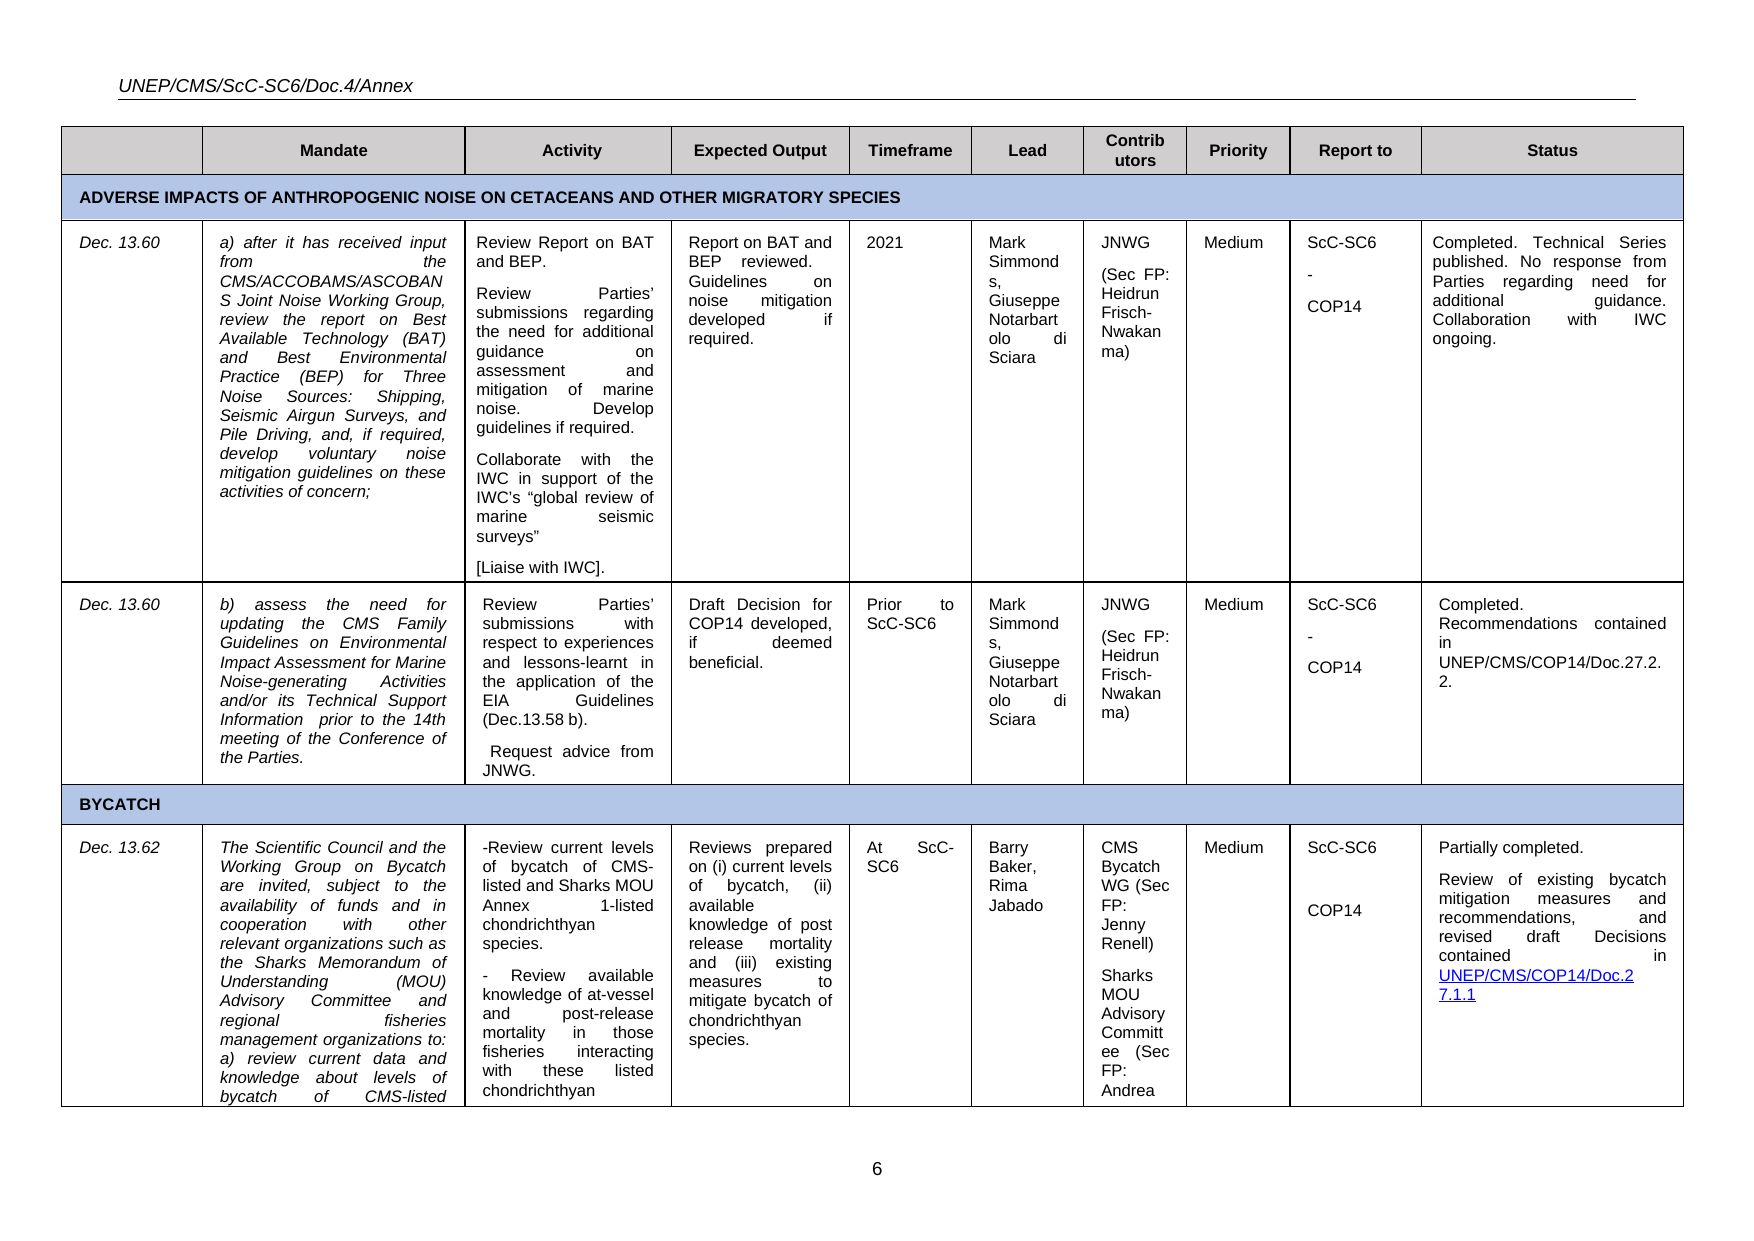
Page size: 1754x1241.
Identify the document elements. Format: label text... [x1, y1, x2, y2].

table_cell Dec. 13.60 [62, 221, 202, 581]
table_cell Completed. Recommendations contained in UNEP/CMS/COP14/Doc.27.2.2. [1422, 583, 1683, 784]
table_header Status [1422, 127, 1683, 174]
table_cell Draft Decision for COP14 developed, if deemed beneficial. [672, 583, 849, 784]
table_header Expected Output [672, 127, 849, 174]
table_cell b) assess the need for updating the CMS Family Guidelines on Environmental Impact Assessment for Marine Noise-generating Activities and/or its Technical Support Information prior to the 14th meeting of the Conference of the Parties. [203, 583, 464, 784]
table_cell Medium [1187, 825, 1289, 1106]
table_cell Mark Simmonds, Giuseppe Notarbartolo di Sciara [972, 583, 1083, 784]
table_header [62, 127, 202, 174]
table_cell Dec. 13.62 [62, 825, 202, 1106]
table_header Activity [466, 127, 671, 174]
table_cell Completed. Technical Series published. No response from Parties regarding need for additional guidance. Collaboration with IWC ongoing. [1422, 221, 1683, 581]
table_cell ADVERSE IMPACTS OF ANTHROPOGENIC NOISE ON CETACEANS AND OTHER MIGRATORY SPECIES [62, 175, 1683, 219]
table_header Lead [972, 127, 1083, 174]
table_cell Review Parties’ submissions with respect to experiences and lessons-learnt in the application of the EIA Guidelines (Dec.13.58 b). Request advice from JNWG. [466, 583, 671, 784]
table_cell BYCATCH [62, 785, 1683, 824]
table_cell At ScC-SC6 [850, 825, 971, 1106]
table_cell Mark Simmonds, Giuseppe Notarbartolo di Sciara [972, 221, 1083, 581]
table_cell Barry Baker, Rima Jabado [972, 825, 1083, 1106]
table_cell Prior to ScC-SC6 [850, 583, 971, 784]
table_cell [203, 825, 464, 1106]
table_cell 2021 [850, 221, 971, 581]
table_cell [466, 825, 671, 1106]
table_cell ScC-SC6 COP14 [1291, 825, 1421, 1106]
table_cell ScC-SC6 - COP14 [1291, 583, 1421, 784]
table_header Priority [1187, 127, 1289, 174]
table_header Timeframe [850, 127, 971, 174]
table_cell Dec. 13.60 [62, 583, 202, 784]
table_cell ScC-SC6 - COP14 [1291, 221, 1421, 581]
table_cell Medium [1187, 221, 1289, 581]
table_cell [1084, 825, 1186, 1106]
table_cell Report on BAT and BEP reviewed. Guidelines on noise mitigation developed if required. [672, 221, 849, 581]
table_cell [1422, 825, 1683, 1106]
table_cell Medium [1187, 583, 1289, 784]
table_cell Review Report on BAT and BEP. Review Parties’ submissions regarding the need for additional guidance on assessment and mitigation of marine noise. Develop guidelines if required. Collaborate with the IWC in support of the IWC’s “global review of marine seismic surveys” [Liaise with IWC]. [466, 221, 671, 581]
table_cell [672, 825, 849, 1106]
table_header Contributors [1084, 127, 1186, 174]
table_cell a) after it has received input from the CMS/ACCOBAMS/ASCOBANS Joint Noise Working Group, review the report on Best Available Technology (BAT) and Best Environmental Practice (BEP) for Three Noise Sources: Shipping, Seismic Airgun Surveys, and Pile Driving, and, if required, develop voluntary noise mitigation guidelines on these activities of concern; [203, 221, 464, 581]
table_header Report to [1291, 127, 1421, 174]
table_header Mandate [203, 127, 464, 174]
table_cell JNWG (Sec FP: Heidrun Frisch-Nwakanma) [1084, 221, 1186, 581]
table_cell JNWG (Sec FP: Heidrun Frisch-Nwakanma) [1084, 583, 1186, 784]
